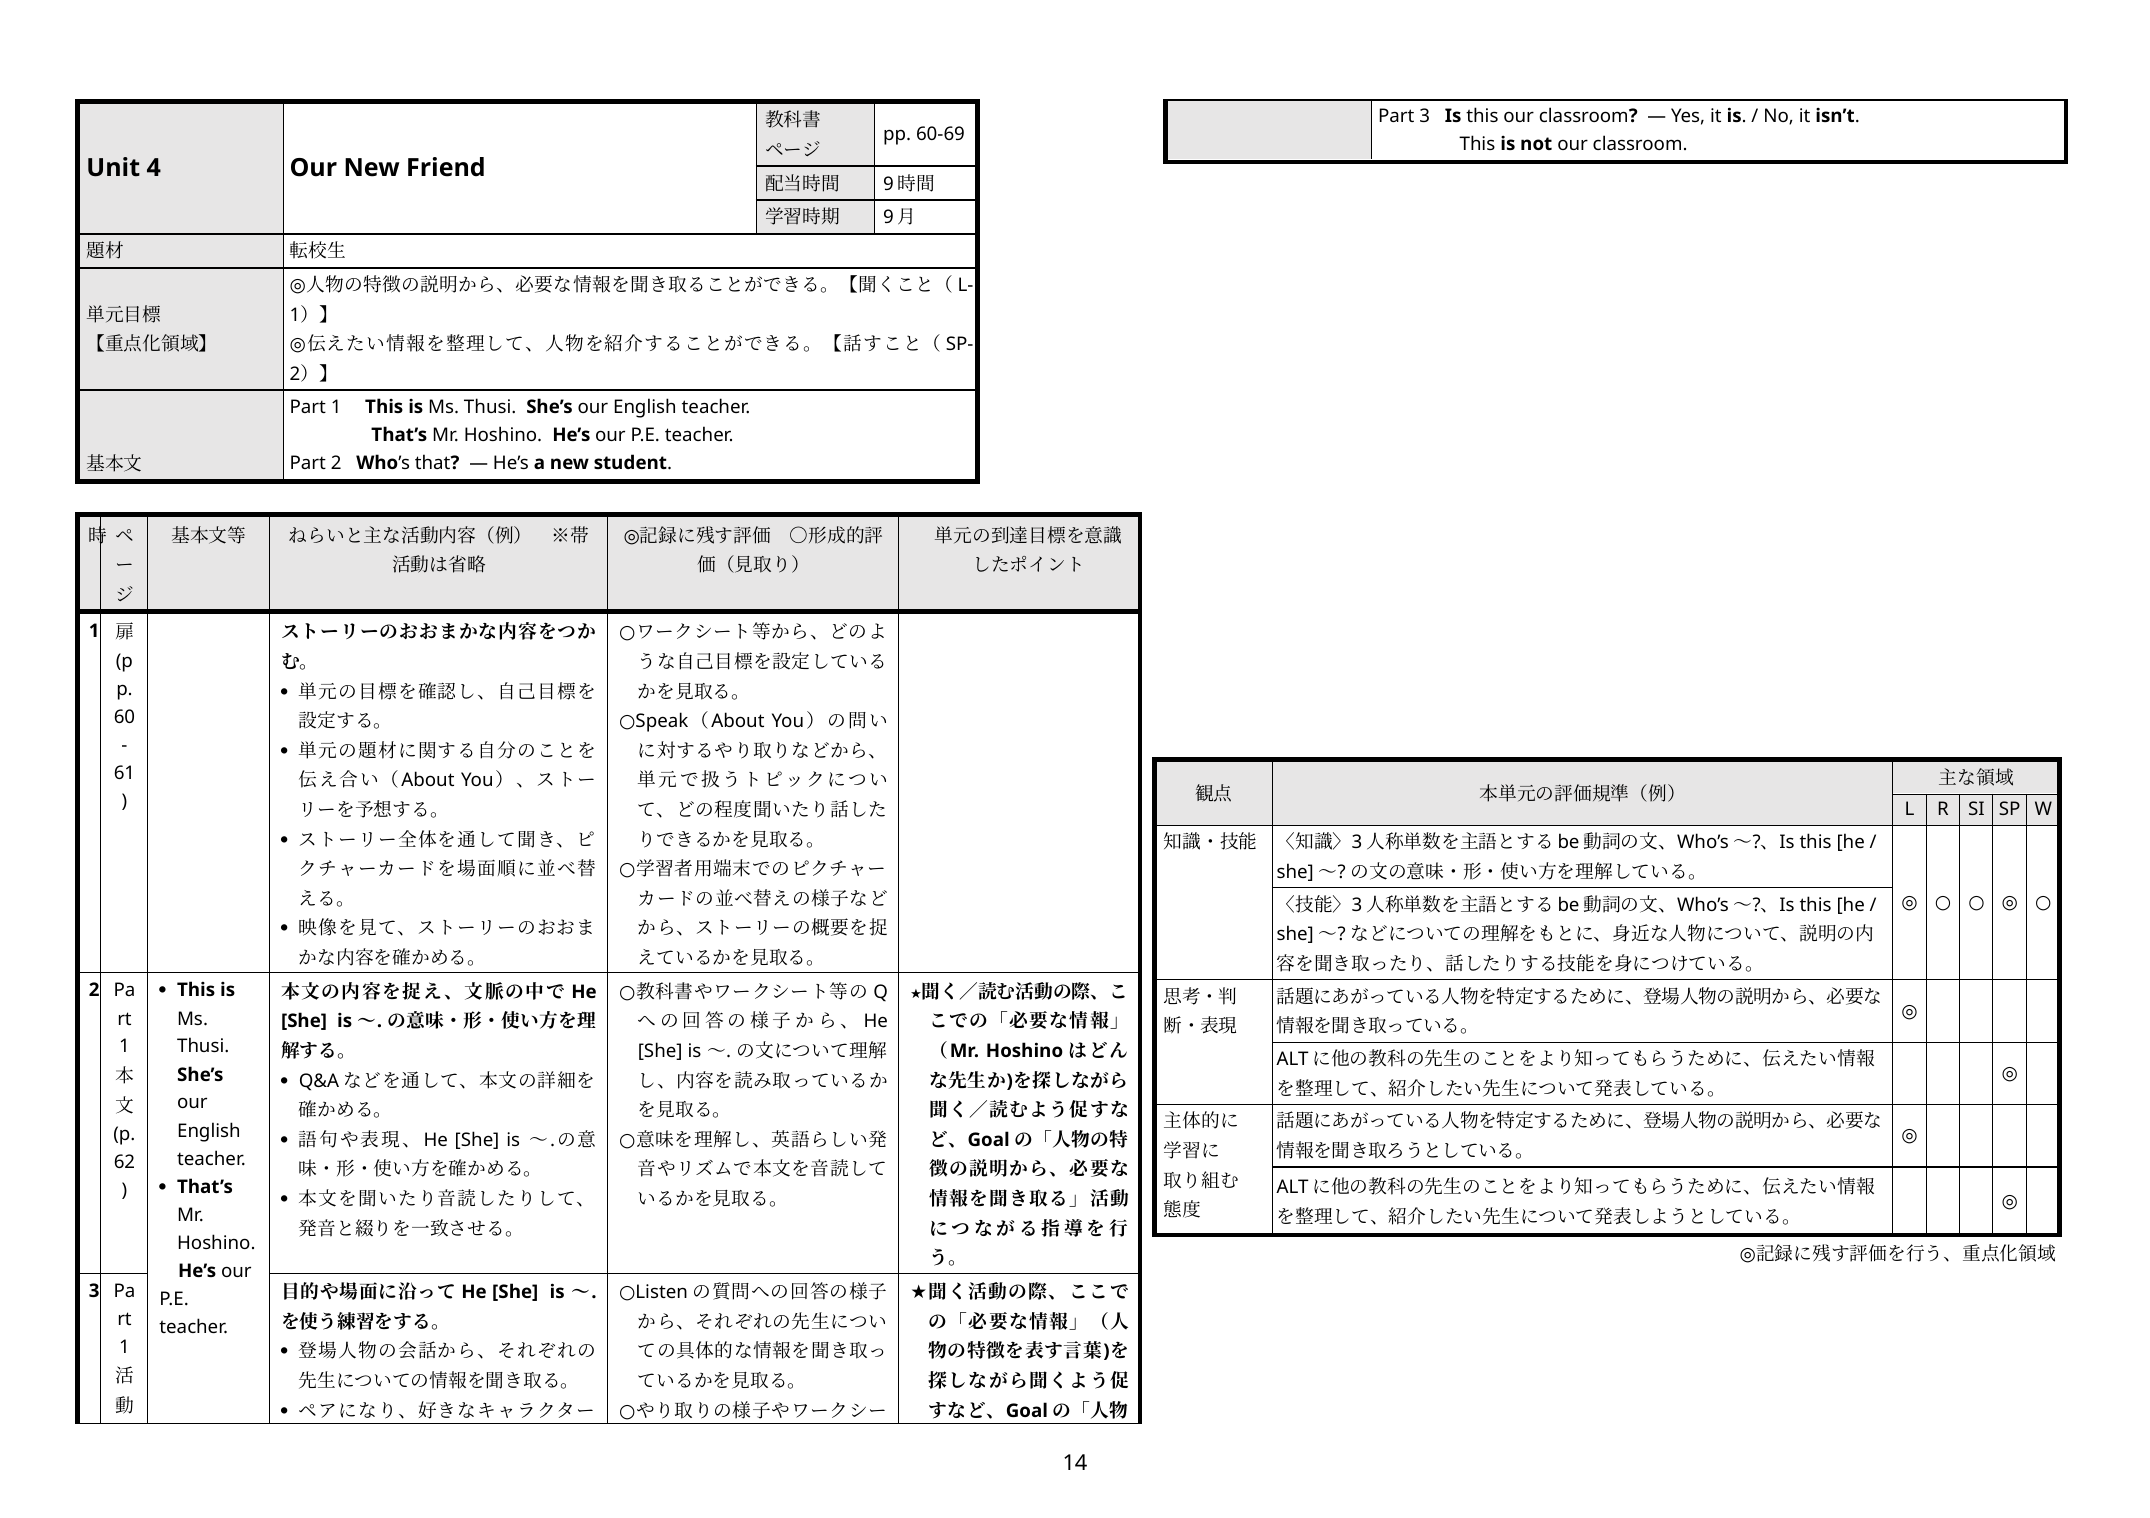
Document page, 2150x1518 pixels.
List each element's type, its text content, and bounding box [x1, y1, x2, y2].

table_cell ◎ [1893, 826, 1926, 979]
table_cell 話題にあがっている人物を特定するために、登場人物の説明から、必要な情報を聞き取ろうとしている。 [1273, 1105, 1892, 1166]
table_cell ALTに他の教科の先生のことをより知ってもらうために、伝えたい情報を整理して、紹介したい先生について発表しようとしている。 [1273, 1168, 1892, 1232]
table_cell ○ワークシート等から、どのような自己目標を設定しているかを見取る。 ○Speak（About You）の問いに対するやり取りなどから、単元で扱うトピックについて、どの程度聞いたり話したりできるかを見取る。 ○学習者用端末でのピクチャーカードの並べ替えの様子などから、ストーリーの概要を捉えているかを見取る。 [608, 614, 898, 972]
table_cell R [1927, 795, 1959, 825]
table_cell ○ [1960, 826, 1992, 979]
table_header 本単元の評価規準（例） [1273, 762, 1892, 825]
table_cell 主体的に 学習に 取り組む 態度 [1157, 1105, 1272, 1232]
table_cell 学習時期 [757, 201, 874, 233]
table_cell This is Ms. Thusi. She’s our English teacher. That’s Mr. Hoshino. He’s our P.E. teacher. [148, 973, 269, 1422]
table_cell ◎人物の特徴の説明から、必要な情報を聞き取ることができる。【聞くこと（L-1）】 ◎伝えたい情報を整理して、人物を紹介することができる。【話すこと（SP-2）】 [284, 269, 975, 389]
table_header Unit 4 [80, 104, 283, 233]
table_cell [1960, 980, 1992, 1042]
table_cell 基本文 [1168, 101, 1371, 159]
table_cell 配当時間 [757, 167, 874, 199]
table_header 教科書 ページ [757, 104, 874, 165]
table_cell 3 [80, 1274, 100, 1422]
table_header pp. 60-69 [875, 104, 975, 165]
table_cell 話題にあがっている人物を特定するために、登場人物の説明から、必要な情報を聞き取っている。 [1273, 980, 1892, 1042]
table_header ページ [101, 517, 147, 609]
table_cell [1927, 1043, 1959, 1104]
table_cell ストーリーのおおまかな内容をつかむ。 単元の目標を確認し、自己目標を設定する。 単元の題材に関する自分のことを伝え合い（About You）、ストーリーを予想する。 ストーリー全体を通して聞き、ピクチャーカードを場面順に並べ替える。 映像を見て、ストーリーのおおまかな内容を確かめる。 [270, 614, 607, 972]
table_cell 転校生 [284, 235, 975, 267]
table_cell W [2027, 795, 2057, 825]
table_cell 思考・判断・表現 [1157, 980, 1272, 1104]
table_cell SI [1960, 795, 1992, 825]
table_cell [1960, 1105, 1992, 1166]
table_cell [1927, 1168, 1959, 1232]
table_cell 9月 [875, 201, 975, 233]
table_cell [1893, 1168, 1926, 1232]
table_cell ○教科書やワークシート等のQへの回答の様子から、He [She] is ～. の文について理解し、内容を読み取っているかを見取る。 ○意味を理解し、英語らしい発音やリズムで本文を音読しているかを見取る。 [608, 973, 898, 1272]
table_cell Part 1 活動 (p. 63) [101, 1274, 147, 1422]
table_cell 9時間 [875, 167, 975, 199]
table_cell ◎ [1893, 980, 1926, 1042]
table_cell [2027, 1043, 2057, 1104]
table_header ねらいと主な活動内容（例） ※帯活動は省略 [270, 517, 607, 609]
table_cell [1927, 980, 1959, 1042]
table_cell ★聞く／読む活動の際、ここでの「必要な情報」（Mr. Hoshinoはどんな先生か)を探しながら聞く／読むよう促すなど、Goalの「人物の特徴の説明から、必要な情報を聞き取る」活動につながる指導を行う。 [899, 973, 1138, 1272]
table_cell 知識・技能 [1157, 826, 1272, 979]
table_cell ◎ [1993, 1043, 2026, 1104]
table_cell [1927, 1105, 1959, 1166]
table_cell [899, 614, 1138, 972]
table_header Our New Friend [284, 104, 756, 233]
table_header ◎記録に残す評価 ○形成的評価（見取り） [608, 517, 898, 609]
table_cell [1893, 1043, 1926, 1104]
table_cell 基本文 [80, 391, 283, 479]
table_cell [1960, 1168, 1992, 1232]
table_header 主な領域 [1893, 762, 2057, 793]
table_cell Part 1 本文 (p. 62) [101, 973, 147, 1272]
table_header 時 [80, 517, 100, 609]
table_header 単元の到達目標を意識したポイント [899, 517, 1138, 609]
table_cell 本文の内容を捉え、文脈の中でHe [She] is ～. の意味・形・使い方を理解する。 Q&Aなどを通して、本文の詳細を確かめる。 語句や表現、He [She] is ～.の意味・形・使い方を確かめる。 本文を聞いたり音読したりして、発音と綴りを一致させる。 [270, 973, 607, 1272]
table_cell L [1893, 795, 1926, 825]
table_cell Part 1 This is Ms. Thusi. She’s our English teacher. That’s Mr. Hoshino. He’s our P.E. teacher. Part 2 Who’s that? ― He’s a new student. Part 3 Is this our classroom? ― Yes, it is. / No, it isn’t. This is not our classroom. [1372, 101, 2064, 159]
table_cell 目的や場面に沿ってHe [She] is ～. を使う練習をする。 登場人物の会話から、それぞれの先生についての情報を聞き取る。 ペアになり、好きなキャラクターや有名人を紹介し合う。 自分が紹介した人物について書く。 [270, 1274, 607, 1422]
table_cell 扉 (pp. 60-61) [101, 614, 147, 972]
table_cell [1993, 980, 2026, 1042]
table_cell ○ [1927, 826, 1959, 979]
table_cell [2027, 1168, 2057, 1232]
table_cell ◎ [1893, 1105, 1926, 1166]
table_cell ○ [2027, 826, 2057, 979]
table_cell 〈知識〉3人称単数を主語とするbe動詞の文、Who’s ～?、Is this [he / she] ～? の文の意味・形・使い方を理解している。 [1273, 826, 1892, 887]
table_header 観点 [1157, 762, 1272, 825]
table_cell 単元目標 【重点化領域】 [80, 269, 283, 389]
table_cell ALTに他の教科の先生のことをより知ってもらうために、伝えたい情報を整理して、紹介したい先生について発表している。 [1273, 1043, 1892, 1104]
table_header 基本文等 [148, 517, 269, 609]
table_cell [1960, 1043, 1992, 1104]
table_cell ◎記録に残す評価を行う、重点化領域 [1155, 1237, 2060, 1269]
table_cell ◎ [1993, 1168, 2026, 1232]
table_cell [2027, 1105, 2057, 1166]
table_cell [2027, 980, 2057, 1042]
table_cell SP [1993, 795, 2026, 825]
table_cell Part 1 This is Ms. Thusi. She’s our English teacher. That’s Mr. Hoshino. He’s our P.E. teacher. Part 2 Who’s that? ― He’s a new student. Part 3 Is this our classroom? ― Yes, it is. / No, it isn’t. This is not our classroom. [284, 391, 975, 479]
table_cell 〈技能〉3人称単数を主語とするbe動詞の文、Who’s ～?、Is this [he / she] ～? などについての理解をもとに、身近な人物について、説明の内容を聞き取ったり、話したりする技能を身につけている。 [1273, 888, 1892, 979]
table_cell ◎ [1993, 826, 2026, 979]
table_cell ○Listenの質問への回答の様子から、それぞれの先生についての具体的な情報を聞き取っているかを見取る。 ○やり取りの様子やワークシートから、He [She] is ～. などを用いて、好きなキャラクターや有名人について話している/書いているかを見取る。 [608, 1274, 898, 1422]
table_cell [148, 614, 269, 972]
table_cell [1993, 1105, 2026, 1166]
table_cell 2 [80, 973, 100, 1272]
table_cell 題材 [80, 235, 283, 267]
table_cell 1 [80, 614, 100, 972]
